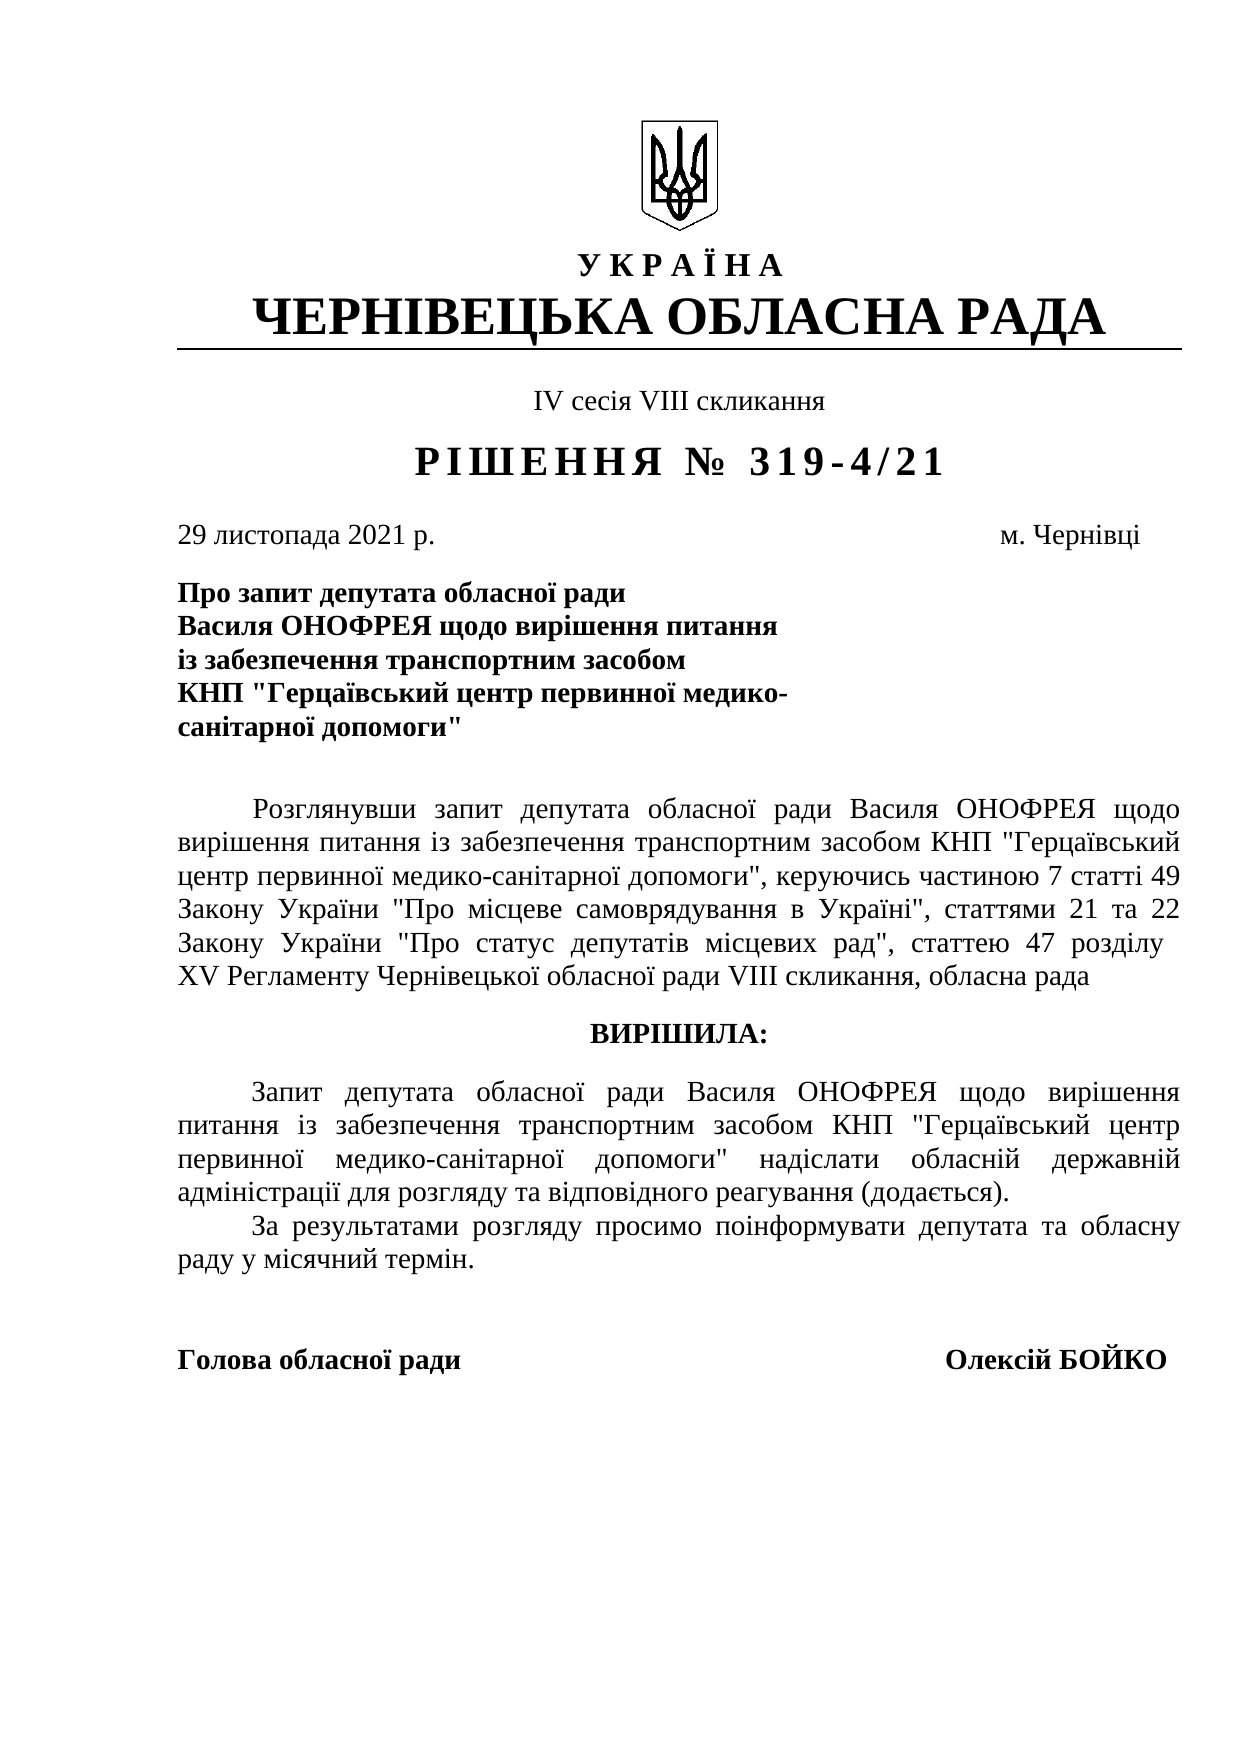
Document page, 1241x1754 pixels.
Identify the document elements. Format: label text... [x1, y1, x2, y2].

text Про запит депутата обласної ради Василя ОНОФРЕЯ щодо вирішення питання із забезпечення транспортним засобом КНП "Герцаївський центр первинної медико-санітарної допомоги" [177, 575, 797, 743]
text Розглянувши запит депутата обласної ради Василя ОНОФРЕЯ щодо вирішення питання із забезпечення транспортним засобом КНП "Герцаївський центр первинної медико-санітарної допомоги", керуючись частиною 7 статті 49 Закону України "Про місцеве самоврядування в Україні", статтями 21 та 22 Закону України "Про статус депутатів місцевих рад", статтею 47 розділу XV Регламенту Чернівецької обласної ради VIII скликання, обласна рада [177, 791, 1181, 992]
picture [639, 118, 720, 234]
text За результатами розгляду просимо поінформувати депутата та обласну раду у місячний термін. [177, 1208, 1181, 1275]
text Голова обласної ради Олексій БОЙКО [177, 1342, 1181, 1376]
subtitle ЧЕРНІВЕЦЬКА ОБЛАСНА РАДА [177, 284, 1182, 348]
text У К Р А Ї Н А [177, 234, 1182, 284]
table_header м. Чернівці [610, 518, 1152, 551]
table_header 29 листопада 2021 р. [166, 518, 610, 551]
text Запит депутата обласної ради Василя ОНОФРЕЯ щодо вирішення питання із забезпечення транспортним засобом КНП "Герцаївський центр первинної медико-санітарної допомоги" надіслати обласній державній адміністрації для розгляду та відповідного реагування (додається). [177, 1074, 1181, 1208]
text ВИРІШИЛА: [177, 1016, 1181, 1049]
subtitle IV сесія VIІI скликання [177, 383, 1181, 417]
subtitle РІШЕННЯ № 319-4/21 [177, 436, 1181, 484]
